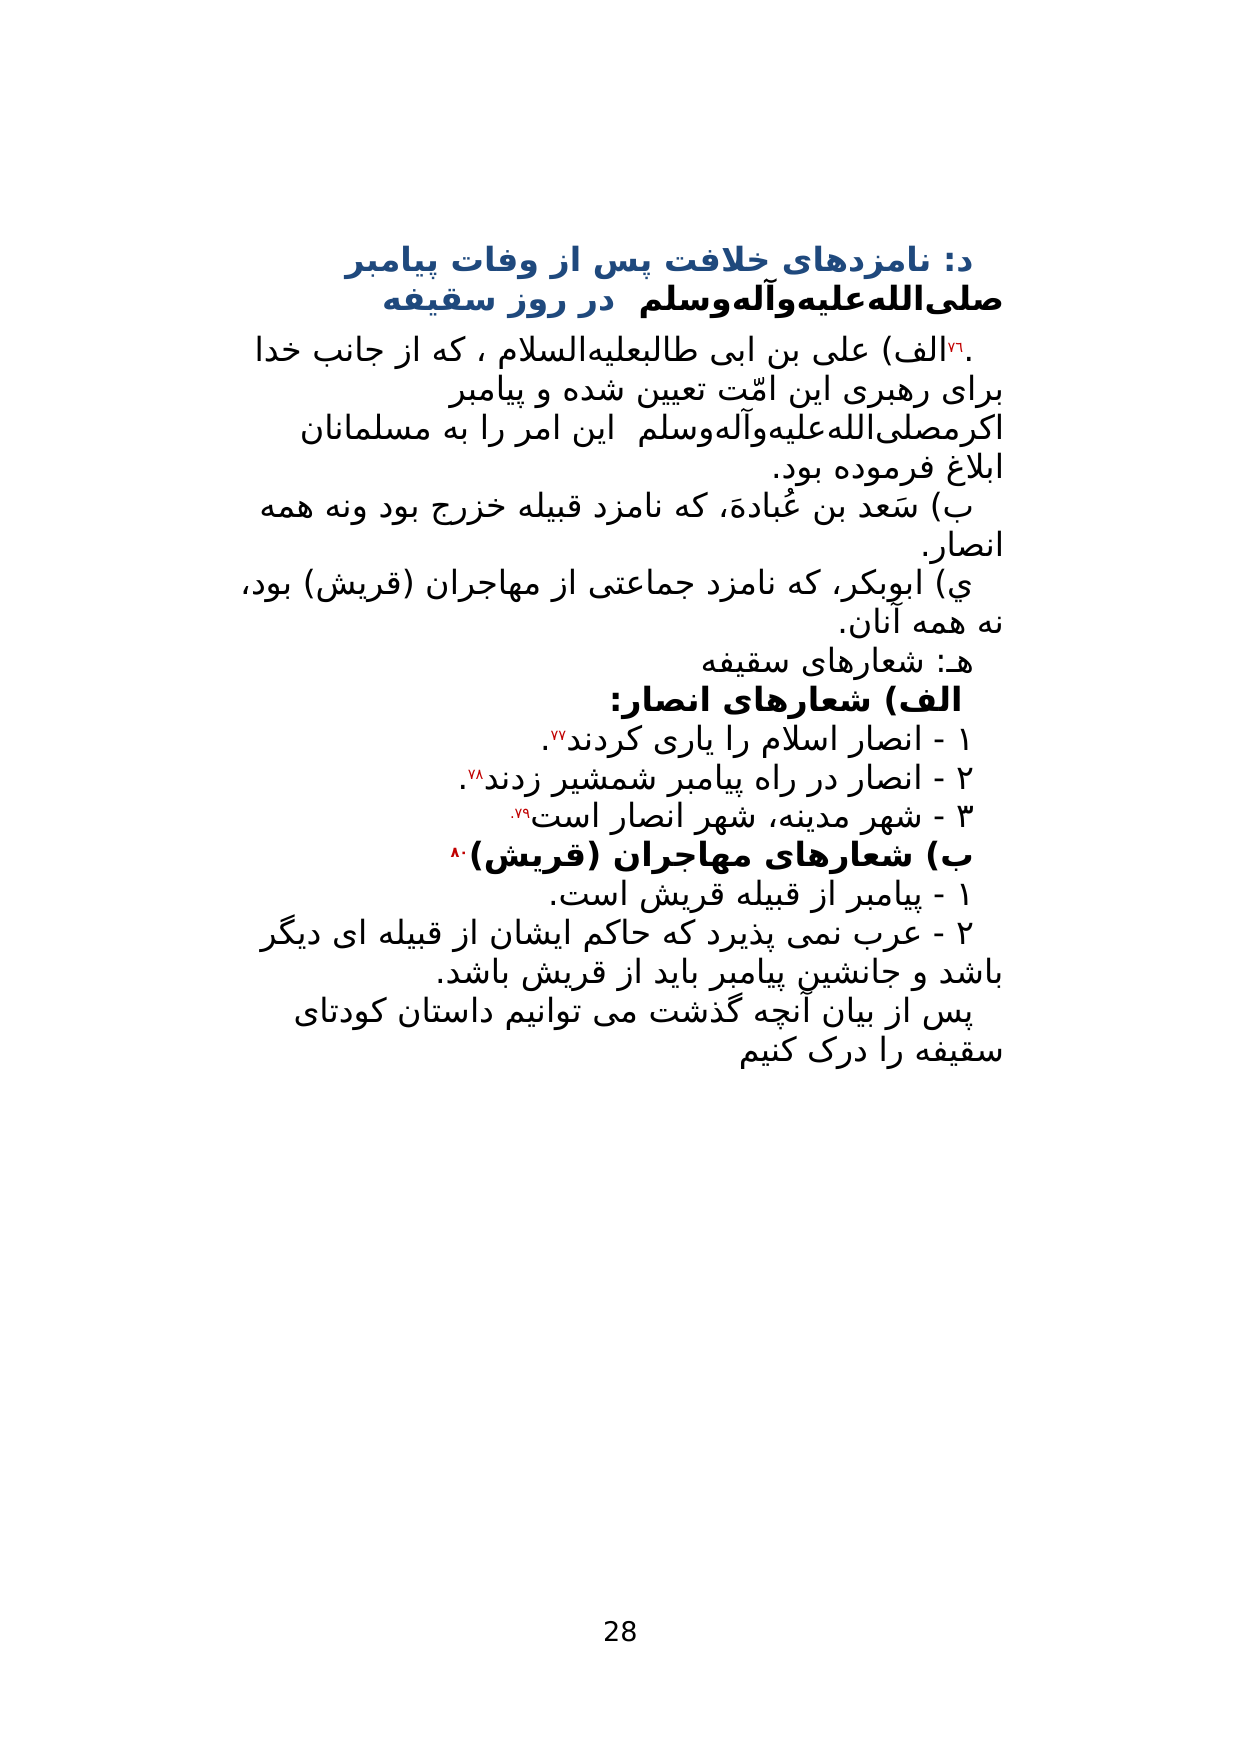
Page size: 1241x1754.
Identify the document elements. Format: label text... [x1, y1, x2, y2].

text ١ - انصار اسلام را يارى کردند٧٧. [236, 719, 1004, 758]
text ب) شعارهاى مهاجران (قريش)٨٠ [236, 836, 1004, 875]
text ي) ابوبکر، که نامزد جماعتى از مهاجران (قريش) بود، نه همه آنان. [236, 564, 1004, 642]
text هـ: شعارهاى سقيفه [236, 642, 1004, 680]
text ٣ - شهر مدينه، شهر انصار است٧٩. [236, 797, 1004, 836]
text ١ - پيامبر از قبيله قريش است. [236, 875, 1004, 913]
text .٧٦الف) على بن ابى طالبعليه‌السلام ، که از جانب خدا براى رهبرى اين امّت تعيين شده و پيامبر اکرمصلى‌الله‌عليه‌وآله‌وسلم اين امر را به مسلمانان ابلاغ فرموده بود. [236, 331, 1004, 486]
text الف) شعارهاى انصار: [236, 680, 1004, 719]
text پس از بيان آنچه گذشت مى توانيم داستان کودتاى سقيفه را درک کنيم [236, 991, 1004, 1069]
subtitle د: نامزدهاى خلافت پس از وفات پيامبر صلى‌الله‌عليه‌وآله‌وسلم در روز سقيفه [236, 241, 1004, 318]
text ٢ - عرب نمى پذيرد که حاکم ايشان از قبيله اى ديگر باشد و جانشین پيامبر بايد از قريش باشد. [236, 913, 1004, 991]
text ٢ - انصار در راه پيامبر شمشير زدند٧٨. [236, 758, 1004, 797]
text ب) سَعد بن عُبادهَ، که نامزد قبيله خزرج بود ونه همه انصار. [236, 486, 1004, 564]
